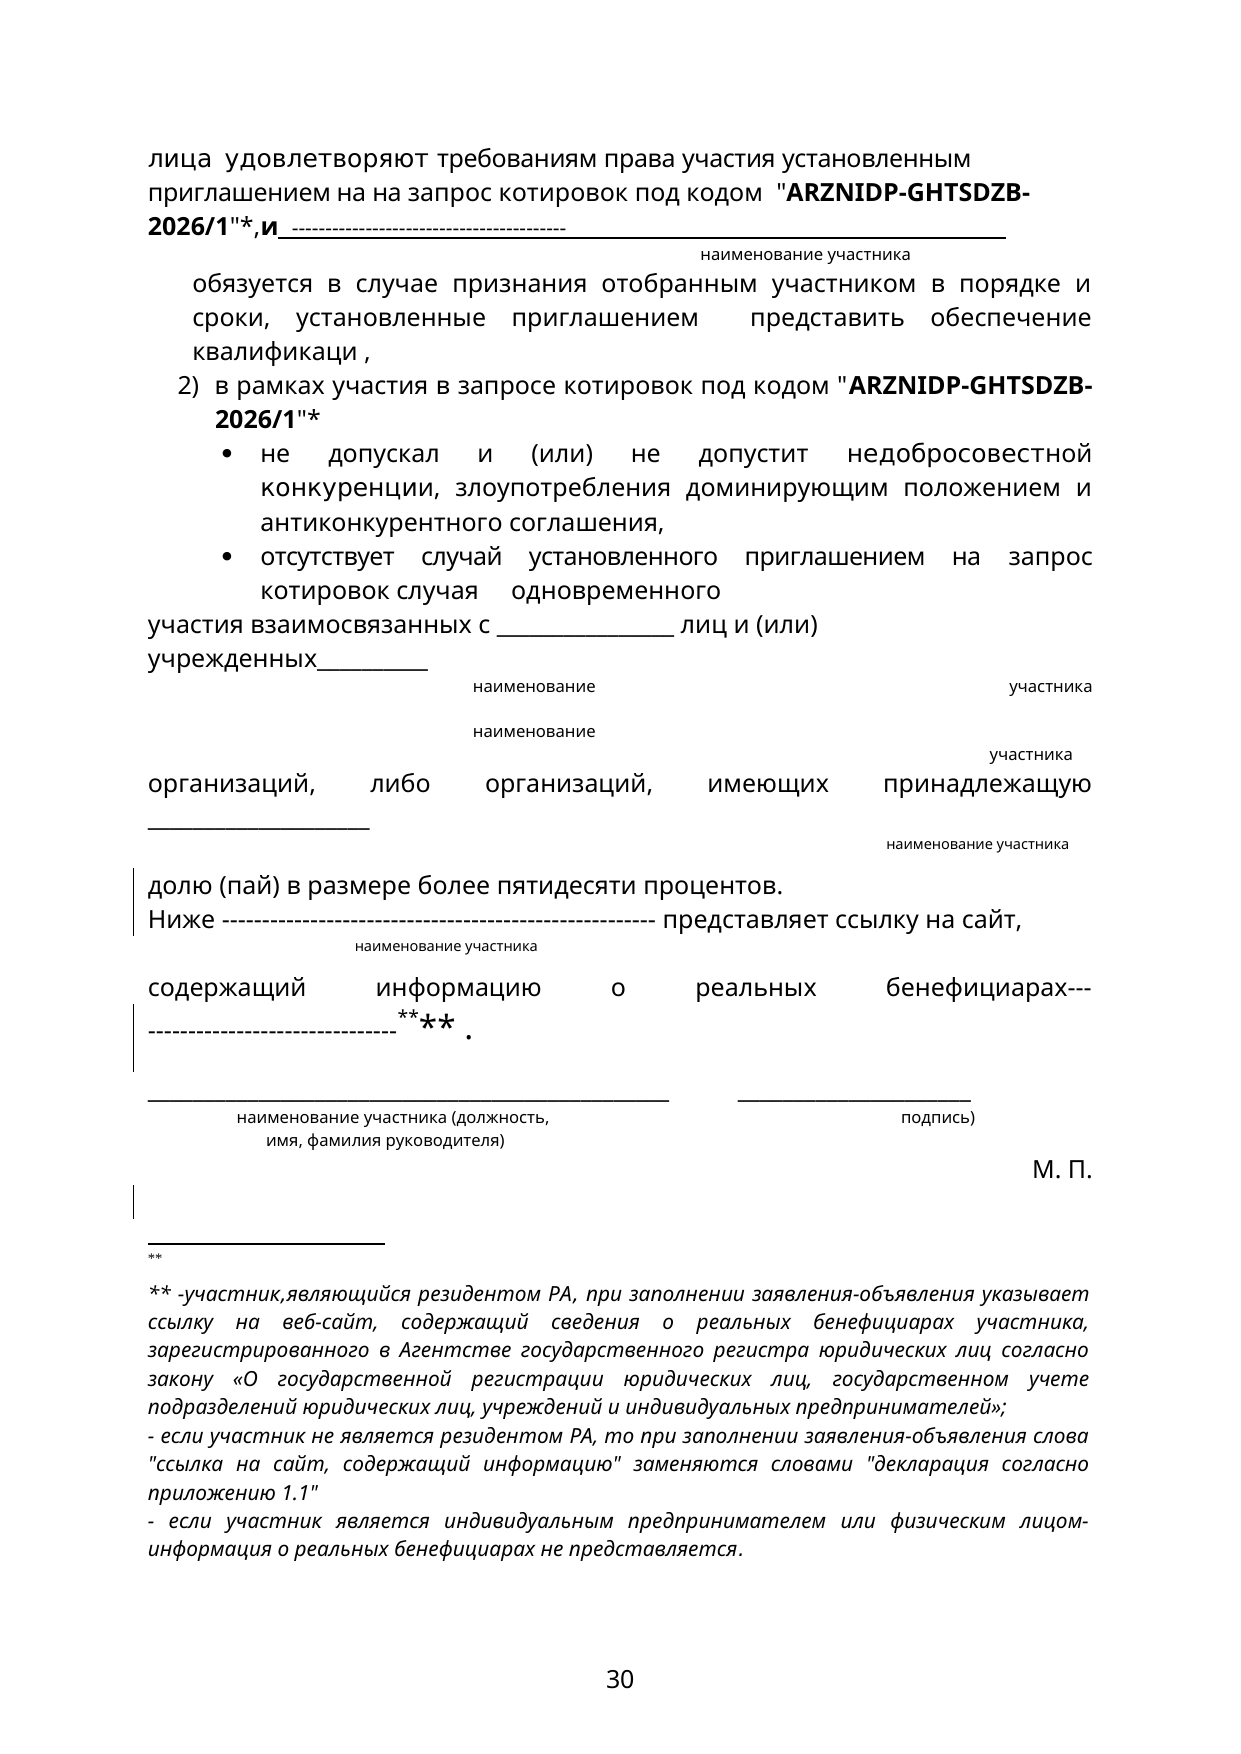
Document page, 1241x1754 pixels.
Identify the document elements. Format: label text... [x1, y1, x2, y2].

text участия взаимосвязанных с ________________ лиц и (или) учрежденных__________ [148, 606, 1092, 674]
text имя, фамилия руководителя) [266, 1129, 1092, 1151]
text долю (пай) в размере более пятидесяти процентов. [148, 867, 1092, 902]
text обязуется в случае признания отобранным участником в порядке и сроки, установленные приглашением представить обеспечение квалификаци , [192, 266, 1092, 368]
list не допускал и (или) не допустит недобросовестной конкуренции, злоупотребления доминирующим положением и антиконкурентного соглашения, [223, 436, 1092, 538]
list в рамках участия в запросе котировок под кодом "ARZNIDP-GHTSDZB-2026/1"* [177, 368, 1092, 436]
list отсутствует случай установленного приглашением на запрос котировок случая одновременного [223, 538, 1092, 606]
text наименование участника [148, 243, 1092, 266]
text наименование участника наименование [473, 674, 1092, 743]
text наименование участника (должность, подпись) [236, 1106, 1092, 1129]
text наименование участника [354, 936, 1092, 970]
text участника [989, 743, 1092, 765]
text содержащий информацию о реальных бенефициарах--- -------------------------------** . [148, 970, 1092, 1049]
text организаций, либо организаций, имеющих принадлежащую ____________________ [148, 765, 1092, 833]
text Ниже ------------------------------------------------------ представляет ссылку на сайт, [148, 902, 1092, 936]
text лица удовлетворяют требованиям права участия установленным приглашением на на запрос котировок под кодом "ARZNIDP-GHTSDZB-2026/1"*,и ----------------------------------------- [148, 141, 1092, 243]
text _______________________________________________ _____________________ [148, 1072, 1092, 1106]
text наименование участника [886, 833, 1092, 867]
text М. П. [148, 1151, 1092, 1185]
